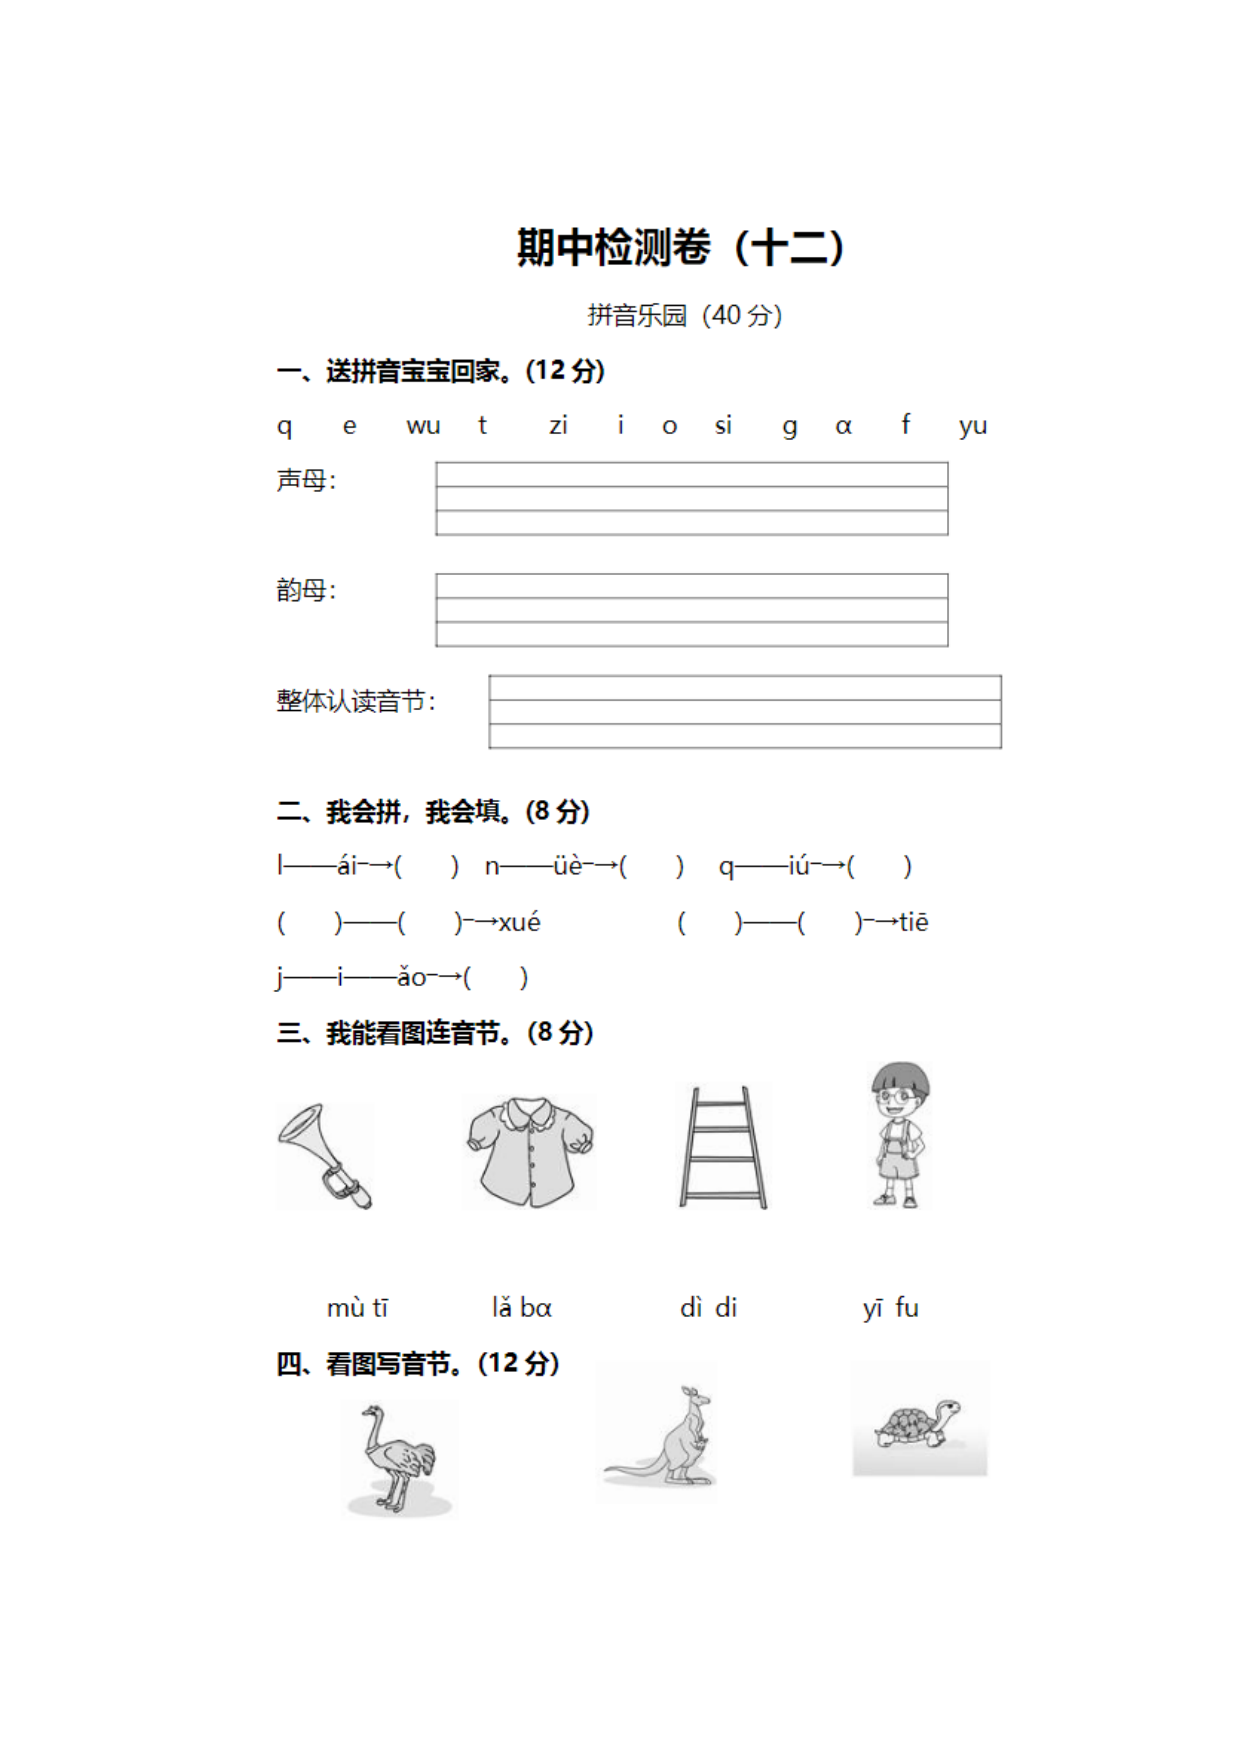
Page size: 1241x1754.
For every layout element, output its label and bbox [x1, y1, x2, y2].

picture [187, 162, 1053, 1538]
